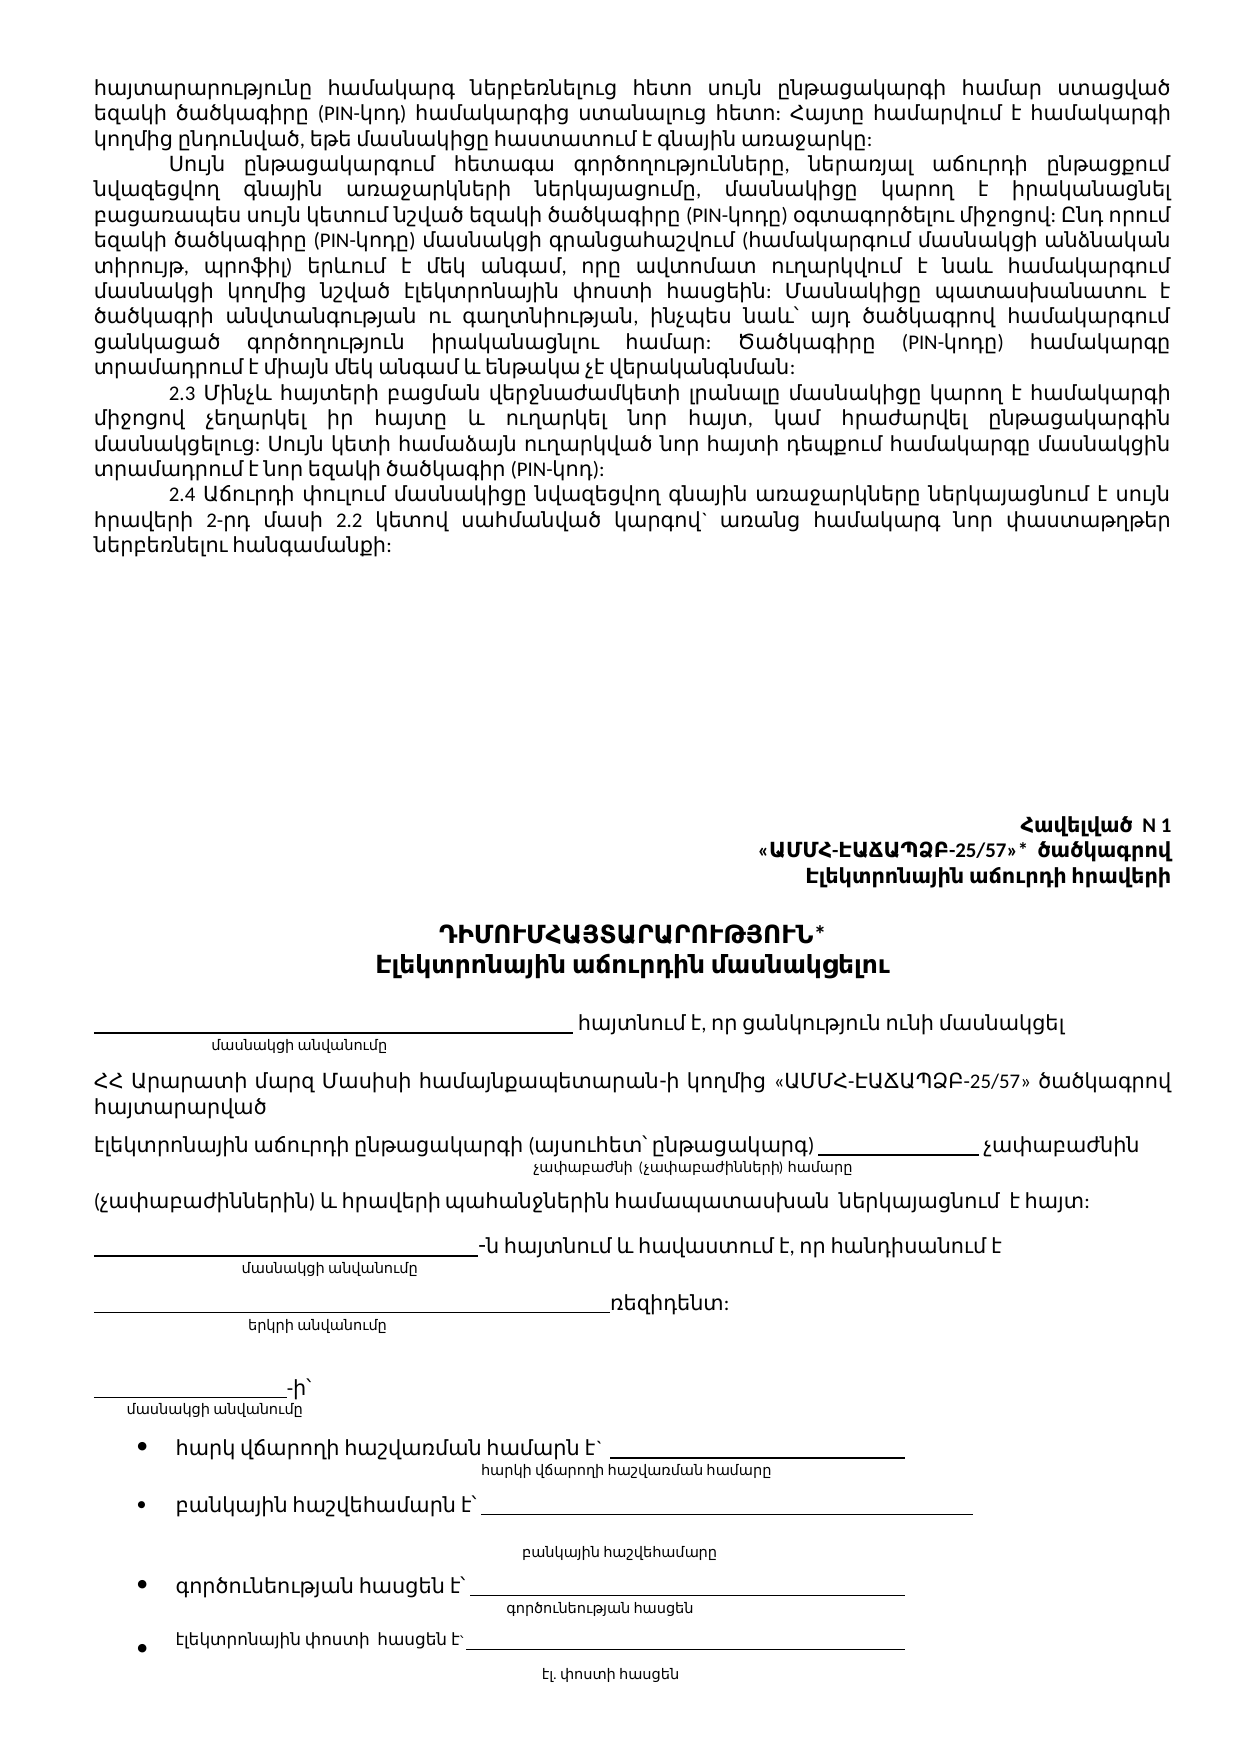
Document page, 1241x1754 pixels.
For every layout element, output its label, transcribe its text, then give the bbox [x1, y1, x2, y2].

text 2.4 Աճուրդի փուլում մասնակիցը նվազեցվող գնային առաջարկները ներկայացնում է սույն հրավերի 2-րդ մասի 2.2 կետով սահմանված կարգով` առանց համակարգ նոր փաստաթղթեր ներբեռնելու հանգամանքի: [94, 482, 1171, 558]
text մասնակցի անվանումը [94, 1036, 1171, 1066]
text Էլեկտրոնային աճուրդի հրավերի [94, 863, 1171, 888]
list հարկ վճարողի հաշվառման համարն է` [138, 1431, 1171, 1461]
text Հավելված N 1 [94, 812, 1171, 837]
text «ԱՄՄՀ-ԷԱՃԱՊՁԲ-25/57»* ծածկագրով [94, 837, 1171, 863]
text -ն հայտնում և հավաստում է, որ հանդիսանում է [94, 1229, 1171, 1260]
list գործունեության հասցեն է՝ [138, 1573, 1171, 1599]
subtitle Էլեկտրոնային աճուրդին մասնակցելու [94, 949, 1171, 980]
text չափաբաժնի (չափաբաժինների) համարը [94, 1158, 1171, 1188]
text հայտնում է, որ ցանկություն ունի մասնակցել [94, 1010, 1171, 1036]
text հարկի վճարողի հաշվառման համարը [94, 1461, 1171, 1492]
text ՀՀ Արարատի մարզ Մասիսի համայնքապետարան-ի կողմից «ԱՄՄՀ-ԷԱՃԱՊՁԲ-25/57» ծածկագրով հայտարարված [94, 1066, 1171, 1120]
list էլեկտրոնային փոստի հասցեն է՝ [138, 1629, 1171, 1665]
text մասնակցի անվանումը [94, 1400, 1171, 1431]
text էլեկտրոնային աճուրդի ընթացակարգի (այսուհետ՝ ընթացակարգ) չափաբաժնին [94, 1132, 1171, 1158]
text բանկային հաշվեհամարը [94, 1543, 1171, 1573]
text ռեզիդենտ: [94, 1290, 1171, 1316]
text ԴԻՄՈՒՄՀԱՅՏԱՐԱՐՈՒԹՅՈՒՆ* [94, 919, 1171, 949]
text Սույն ընթացակարգում հետագա գործողությունները, ներառյալ աճուրդի ընթացքում նվազեցվող գնային առաջարկների ներկայացումը, մասնակիցը կարող է իրականացնել բացառապես սույն կետում նշված եզակի ծածկագիրը (PIN-կոդը) օգտագործելու միջոցով: Ընդ որում եզակի ծածկագիրը (PIN-կոդը) մասնակցի գրանցահաշվում (համակարգում մասնակցի անձնական տիրույթ, պրոֆիլ) երևում է մեկ անգամ, որը ավտոմատ ուղարկվում է նաև համակարգում մասնակցի կողմից նշված էլեկտրոնային փոստի հասցեին: Մասնակիցը պատասխանատու է ծածկագրի անվտանգության ու գաղտնիության, ինչպես նաև՝ այդ ծածկագրով համակարգում ցանկացած գործողություն իրականացնլու համար: Ծածկագիրը (PIN-կոդը) համակարգը տրամադրում է միայն մեկ անգամ և ենթակա չէ վերականգնման: [94, 151, 1171, 380]
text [94, 75, 1171, 151]
text (չափաբաժիններին) և հրավերի պահանջներին համապատասխան ներկայացնում է հայտ: [94, 1188, 1171, 1214]
text մասնակցի անվանումը [94, 1260, 1171, 1290]
text 2.3 Մինչև հայտերի բացման վերջնաժամկետի լրանալը մասնակիցը կարող է համակարգի միջոցով չեղարկել իր հայտը և ուղարկել նոր հայտ, կամ հրաժարվել ընթացակարգին մասնակցելուց: Սույն կետի համաձայն ուղարկված նոր հայտի դեպքում համակարգը մասնակցին տրամադրում է նոր եզակի ծածկագիր (PIN-կոդ): [94, 380, 1171, 482]
text գործունեության հասցեն [94, 1599, 1171, 1629]
text -ի՝ [94, 1375, 1171, 1400]
list բանկային հաշվեհամարն է՝ [138, 1492, 1171, 1543]
text էլ. փոստի հասցեն [94, 1665, 1171, 1696]
text երկրի անվանումը [94, 1316, 1171, 1346]
